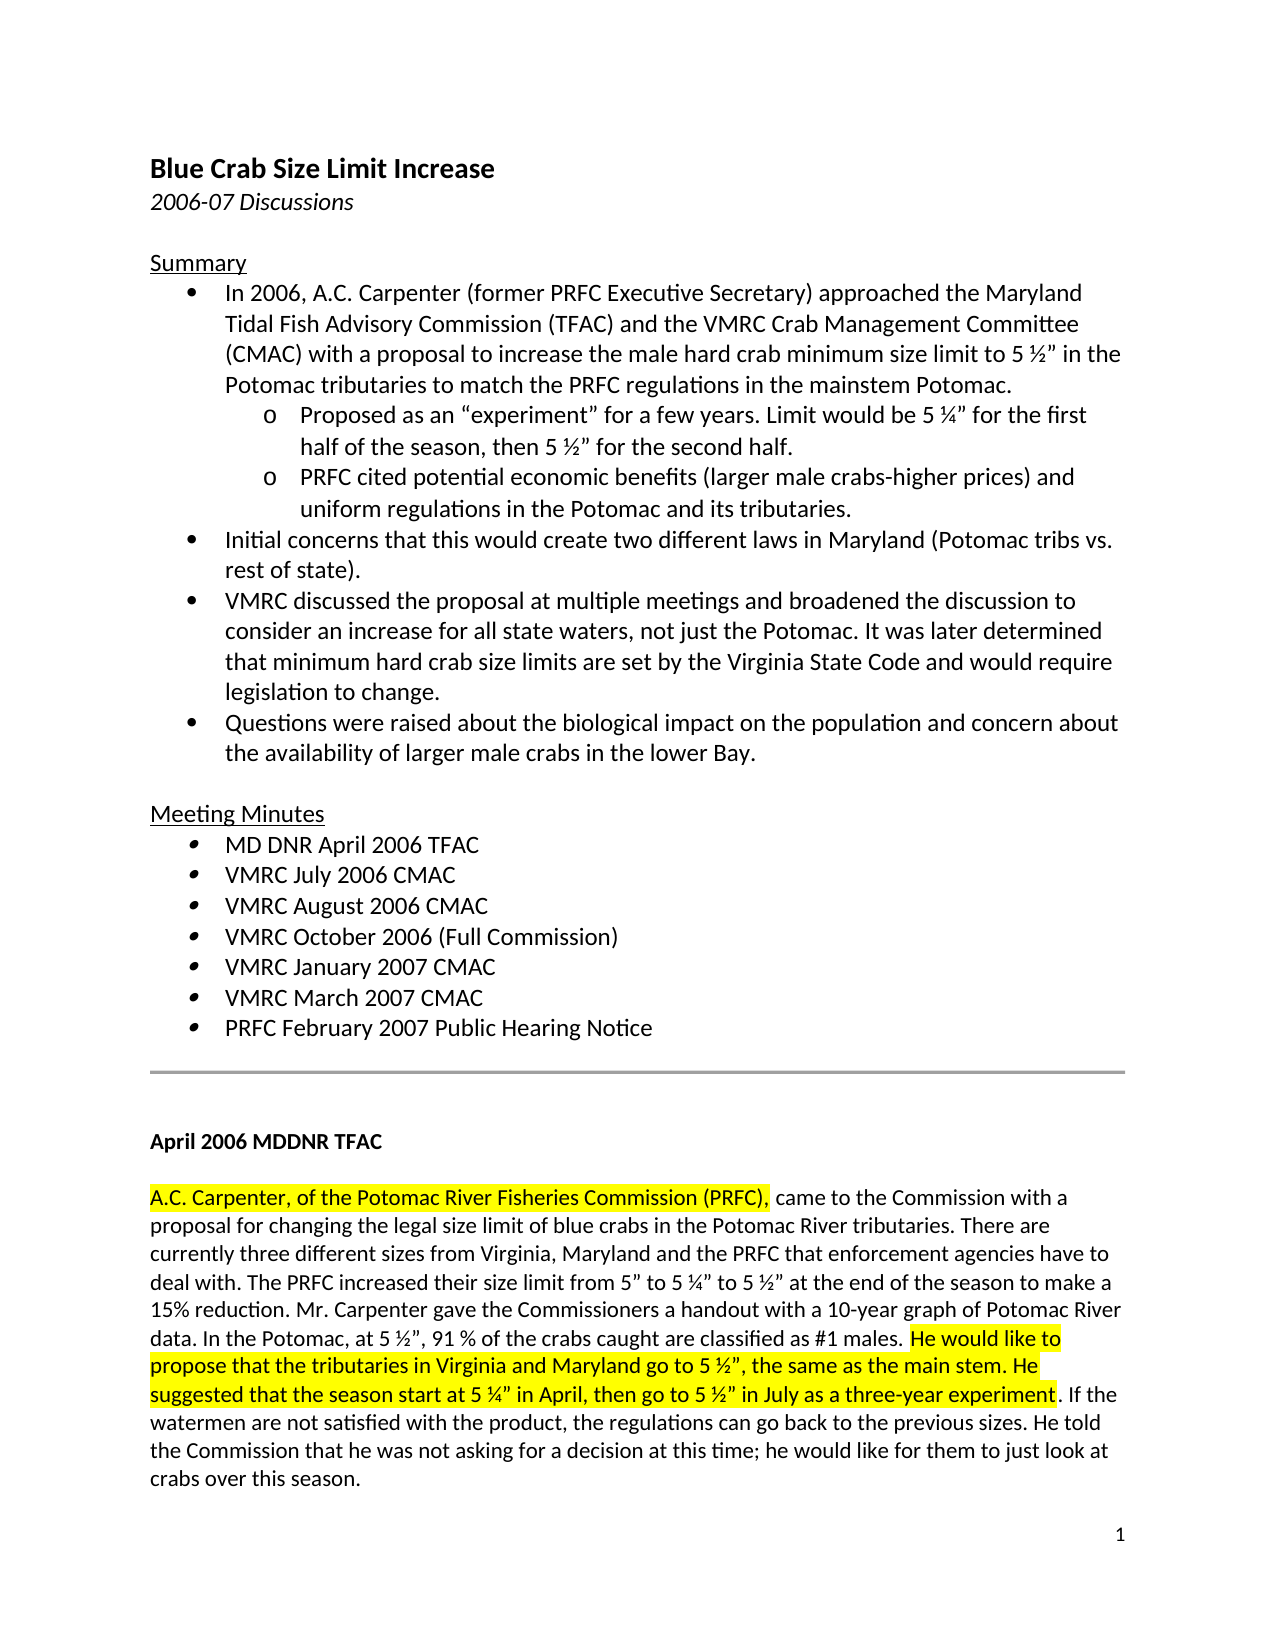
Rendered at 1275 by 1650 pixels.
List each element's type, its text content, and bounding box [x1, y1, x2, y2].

text Meeting Minutes [150, 798, 1125, 829]
list In 2006, A.C. Carpenter (former PRFC Executive Secretary) approached the Maryland Tidal Fish Advisory Commission (TFAC) and the VMRC Crab Management Committee (CMAC) with a proposal to increase the male hard crab minimum size limit to 5 ½” in the Potomac tributaries to match the PRFC regulations in the mainstem Potomac. [187, 277, 1125, 399]
list PRFC February 2007 Public Hearing Notice [187, 1012, 1125, 1043]
list VMRC March 2007 CMAC [187, 982, 1125, 1012]
text Blue Crab Size Limit Increase [150, 150, 1125, 186]
text Summary [150, 247, 1125, 277]
text 2006-07 Discussions [150, 186, 1125, 216]
list Initial concerns that this would create two different laws in Maryland (Potomac tribs vs. rest of state). [187, 524, 1125, 585]
text A.C. Carpenter, of the Potomac River Fisheries Commission (PRFC), came to the Commission with a proposal for changing the legal size limit of blue crabs in the Potomac River tributaries. There are currently three different sizes from Virginia, Maryland and the PRFC that enforcement agencies have to deal with. The PRFC increased their size limit from 5” to 5 ¼” to 5 ½” at the end of the season to make a 15% reduction. Mr. Carpenter gave the Commissioners a handout with a 10-year graph of Potomac River data. In the Potomac, at 5 ½”, 91 % of the crabs caught are classified as #1 males. He would like to propose that the tributaries in Virginia and Maryland go to 5 ½”, the same as the main stem. He suggested that the season start at 5 ¼” in April, then go to 5 ½” in July as a three-year experiment. If the watermen are not satisfied with the product, the regulations can go back to the previous sizes. He told the Commission that he was not asking for a decision at this time; he would like for them to just look at crabs over this season. [150, 1183, 1125, 1492]
text April 2006 MDDNR TFAC [150, 1127, 1125, 1155]
list VMRC July 2006 CMAC [187, 859, 1125, 890]
list PRFC cited potential economic benefits (larger male crabs-higher prices) and uniform regulations in the Potomac and its tributaries. [262, 462, 1125, 524]
list VMRC January 2007 CMAC [187, 951, 1125, 982]
list VMRC October 2006 (Full Commission) [187, 921, 1125, 951]
list VMRC August 2006 CMAC [187, 890, 1125, 921]
list Questions were raised about the biological impact on the population and concern about the availability of larger male crabs in the lower Bay. [187, 707, 1125, 768]
list VMRC discussed the proposal at multiple meetings and broadened the discussion to consider an increase for all state waters, not just the Potomac. It was later determined that minimum hard crab size limits are set by the Virginia State Code and would require legislation to change. [187, 585, 1125, 707]
list MD DNR April 2006 TFAC [187, 829, 1125, 859]
list Proposed as an “experiment” for a few years. Limit would be 5 ¼” for the first half of the season, then 5 ½” for the second half. [262, 399, 1125, 462]
